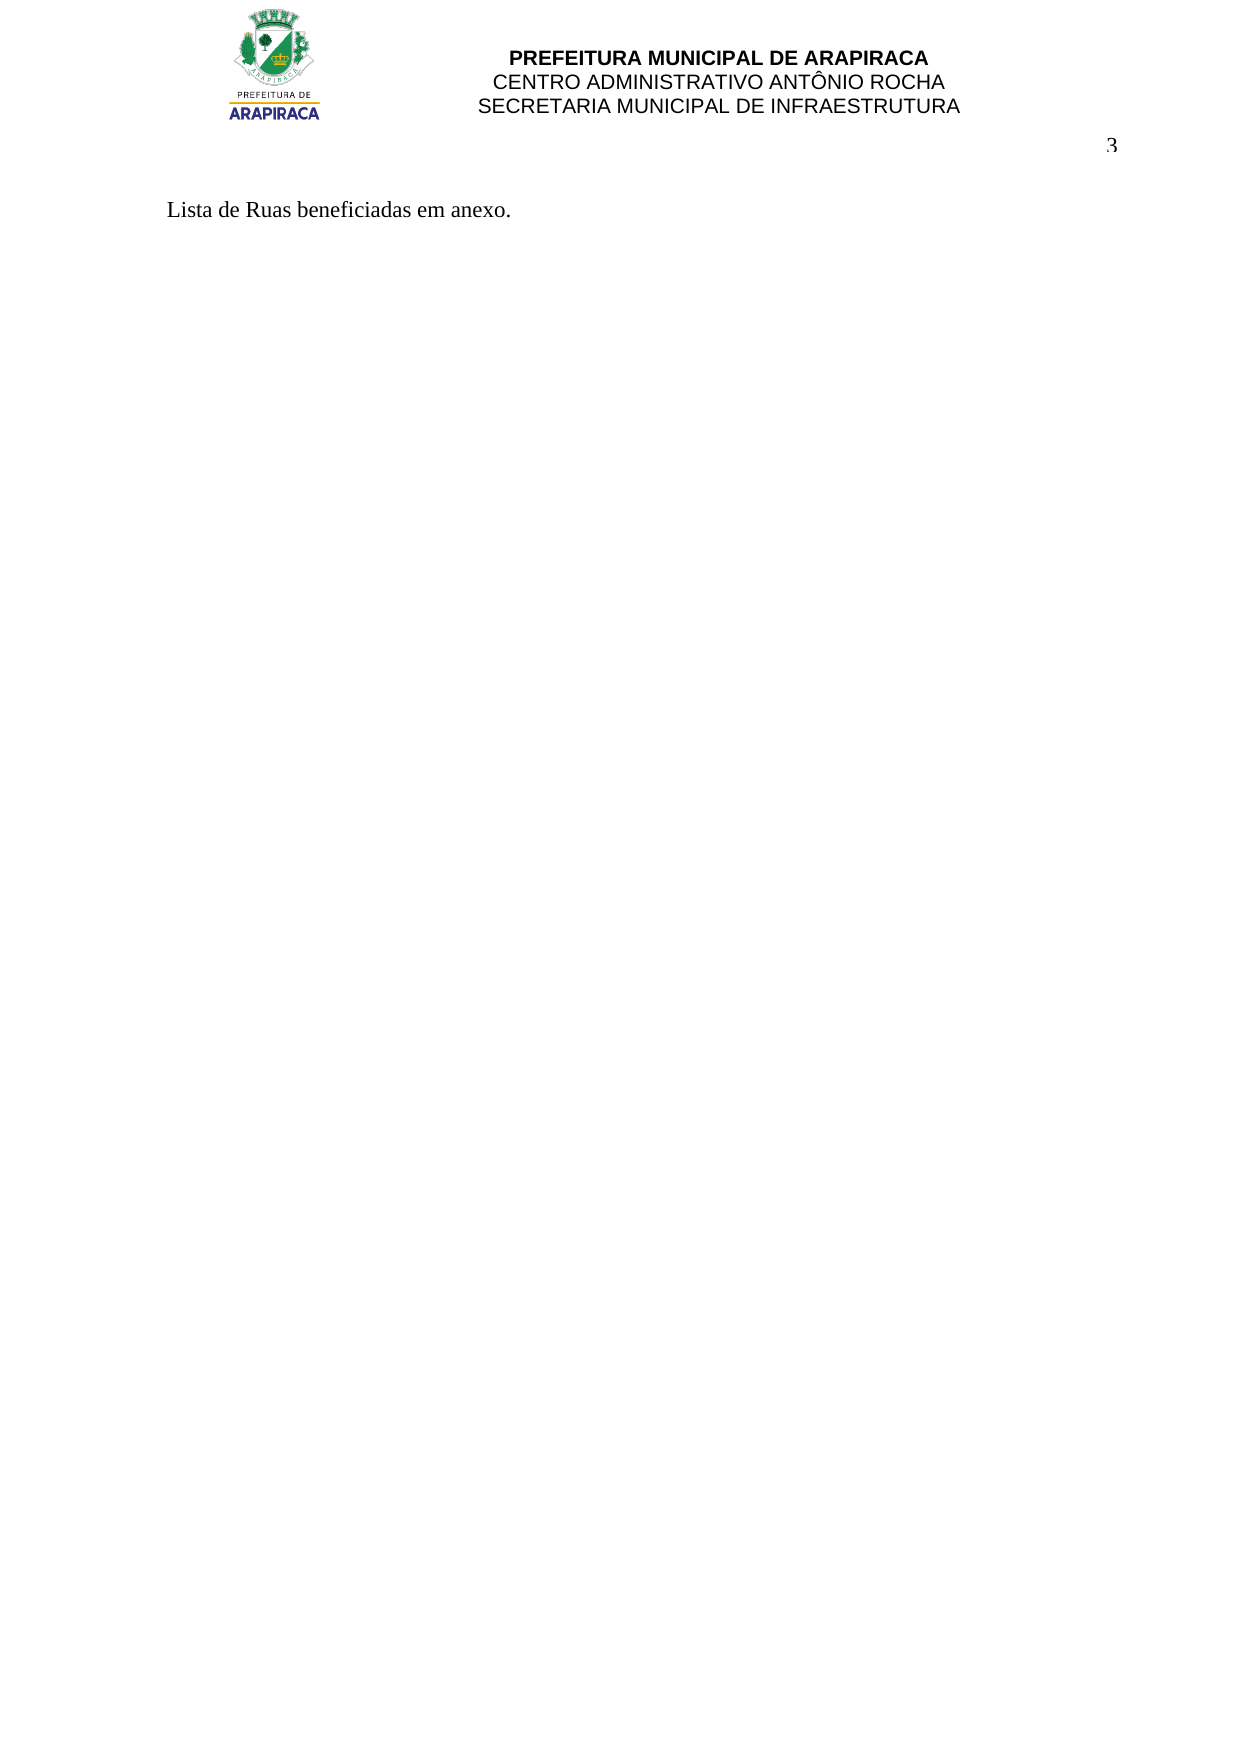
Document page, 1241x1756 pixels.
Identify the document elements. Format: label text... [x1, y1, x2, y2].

text Lista de Ruas beneficiadas em anexo. [167, 196, 1134, 222]
picture [209, 0, 335, 132]
